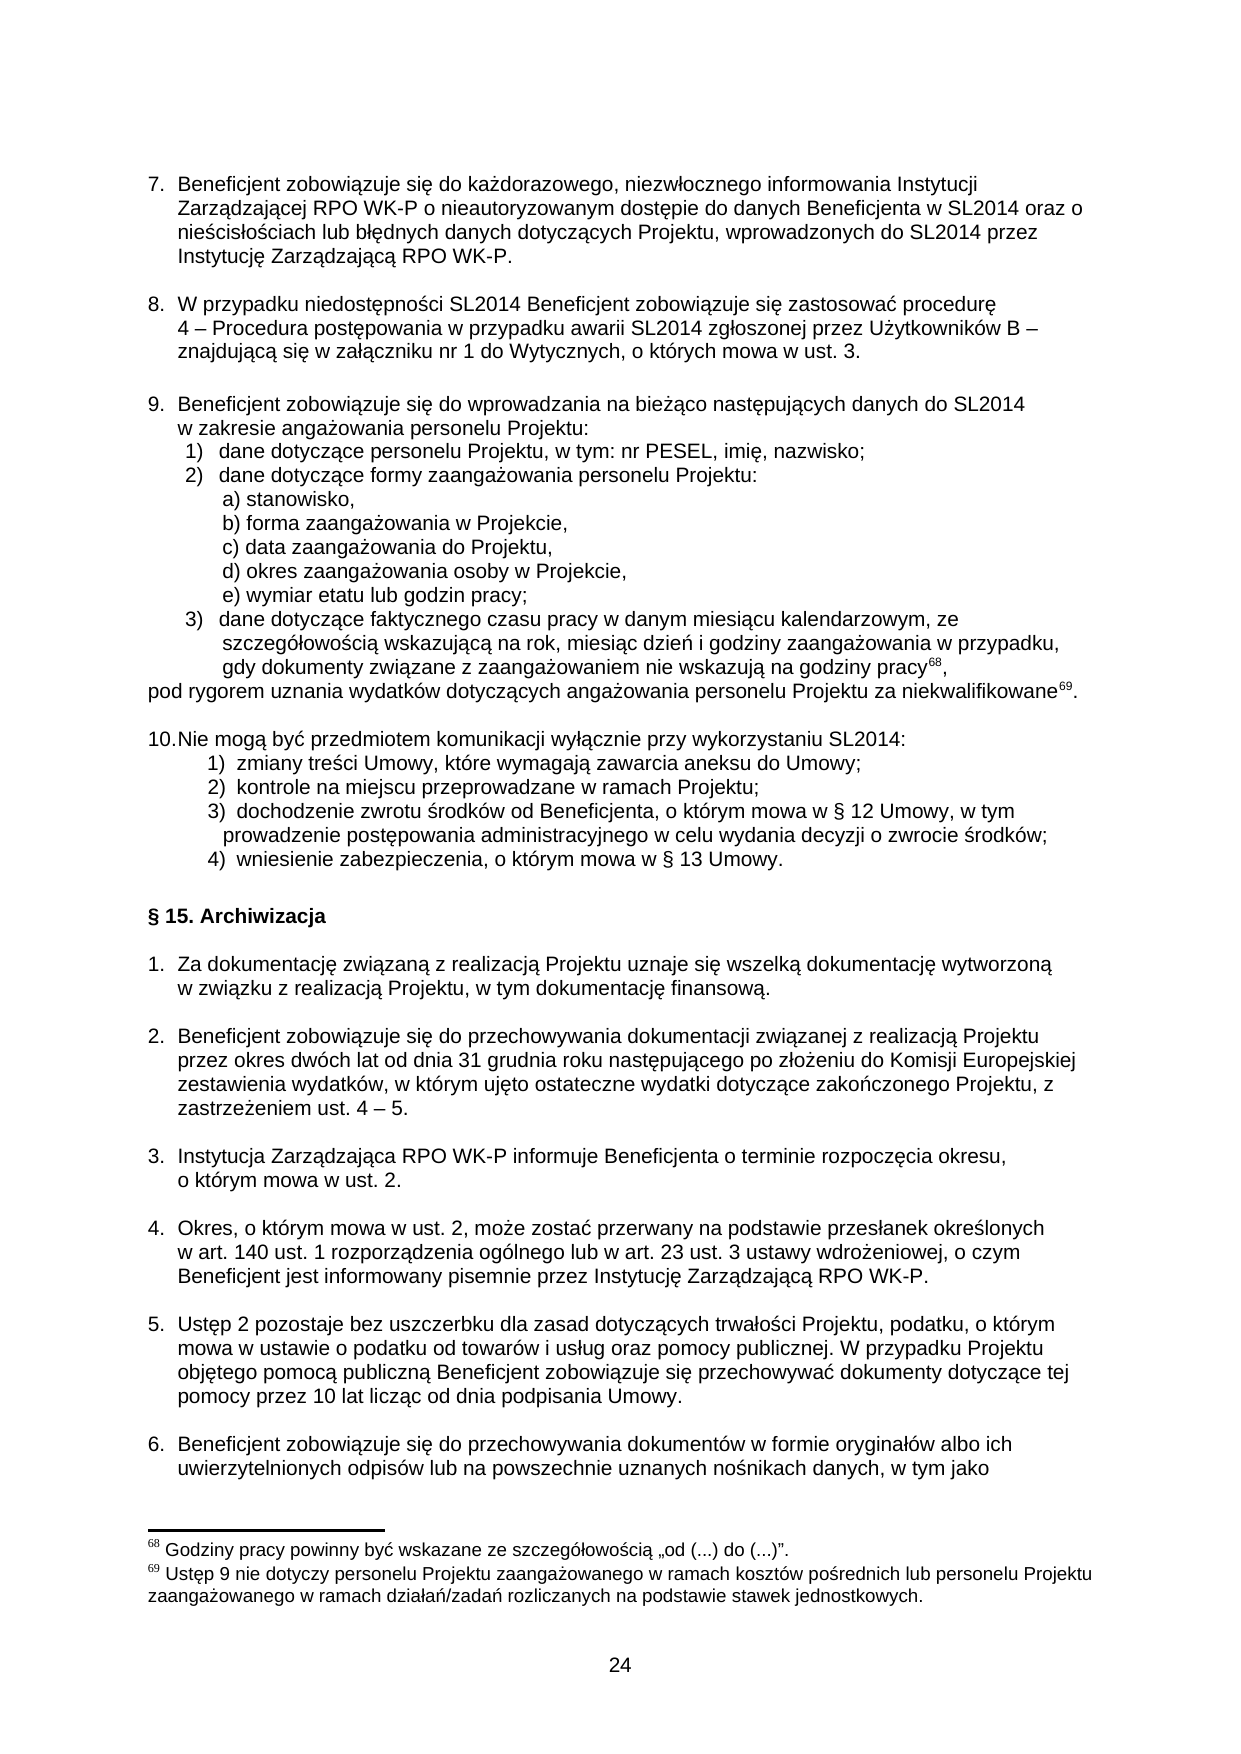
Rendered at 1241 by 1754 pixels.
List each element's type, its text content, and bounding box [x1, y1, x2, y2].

text a) stanowisko, [222, 487, 1092, 511]
list Beneficjent zobowiązuje się do każdorazowego, niezwłocznego informowania Instytucji Zarządzającej RPO WK-P o nieautoryzowanym dostępie do danych Beneficjenta w SL2014 oraz o nieścisłościach lub błędnych danych dotyczących Projektu, wprowadzonych do SL2014 przez Instytucję Zarządzającą RPO WK-P. [148, 172, 1092, 267]
list Instytucja Zarządzająca RPO WK-P informuje Beneficjenta o terminie rozpoczęcia okresu, o którym mowa w ust. 2. [148, 1144, 1092, 1192]
subtitle § 15. Archiwizacja [148, 904, 1092, 928]
list dane dotyczące formy zaangażowania personelu Projektu: [185, 463, 1092, 487]
list Za dokumentację związaną z realizacją Projektu uznaje się wszelką dokumentację wytworzoną w związku z realizacją Projektu, w tym dokumentację finansową. [148, 952, 1092, 1000]
list dane dotyczące personelu Projektu, w tym: nr PESEL, imię, nazwisko; [185, 439, 1092, 463]
list wniesienie zabezpieczenia, o którym mowa w § 13 Umowy. [207, 847, 1092, 871]
list Ustęp 2 pozostaje bez uszczerbku dla zasad dotyczących trwałości Projektu, podatku, o którym mowa w ustawie o podatku od towarów i usług oraz pomocy publicznej. W przypadku Projektu objętego pomocą publiczną Beneficjent zobowiązuje się przechowywać dokumenty dotyczące tej pomocy przez 10 lat licząc od dnia podpisania Umowy. [148, 1312, 1092, 1407]
list zmiany treści Umowy, które wymagają zawarcia aneksu do Umowy; [207, 751, 1092, 775]
list Nie mogą być przedmiotem komunikacji wyłącznie przy wykorzystaniu SL2014: [148, 727, 1092, 751]
list Beneficjent zobowiązuje się do przechowywania dokumentacji związanej z realizacją Projektu przez okres dwóch lat od dnia 31 grudnia roku następującego po złożeniu do Komisji Europejskiej zestawienia wydatków, w którym ujęto ostateczne wydatki dotyczące zakończonego Projektu, z zastrzeżeniem ust. 4 – 5. [148, 1024, 1092, 1120]
list Okres, o którym mowa w ust. 2, może zostać przerwany na podstawie przesłanek określonych w art. 140 ust. 1 rozporządzenia ogólnego lub w art. 23 ust. 3 ustawy wdrożeniowej, o czym Beneficjent jest informowany pisemnie przez Instytucję Zarządzającą RPO WK-P. [148, 1216, 1092, 1288]
list Beneficjent zobowiązuje się do wprowadzania na bieżąco następujących danych do SL2014 w zakresie angażowania personelu Projektu: [148, 391, 1092, 439]
list dane dotyczące faktycznego czasu pracy w danym miesiącu kalendarzowym, ze szczegółowością wskazującą na rok, miesiąc dzień i godziny zaangażowania w przypadku, gdy dokumenty związane z zaangażowaniem nie wskazują na godziny pracy, [185, 607, 1092, 679]
text b) forma zaangażowania w Projekcie, [222, 511, 1092, 535]
text e) wymiar etatu lub godzin pracy; [222, 583, 1092, 607]
list dochodzenie zwrotu środków od Beneficjenta, o którym mowa w § 12 Umowy, w tym prowadzenie postępowania administracyjnego w celu wydania decyzji o zwrocie środków; [207, 799, 1092, 847]
text d) okres zaangażowania osoby w Projekcie, [222, 559, 1092, 583]
text c) data zaangażowania do Projektu, [222, 535, 1092, 559]
text pod rygorem uznania wydatków dotyczących angażowania personelu Projektu za niekwalifikowane. [148, 679, 1092, 703]
list W przypadku niedostępności SL2014 Beneficjent zobowiązuje się zastosować procedurę 4 – Procedura postępowania w przypadku awarii SL2014 zgłoszonej przez Użytkowników B – znajdującą się w załączniku nr 1 do Wytycznych, o których mowa w ust. 3. [148, 291, 1092, 363]
list kontrole na miejscu przeprowadzane w ramach Projektu; [207, 775, 1092, 799]
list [148, 1431, 1092, 1479]
